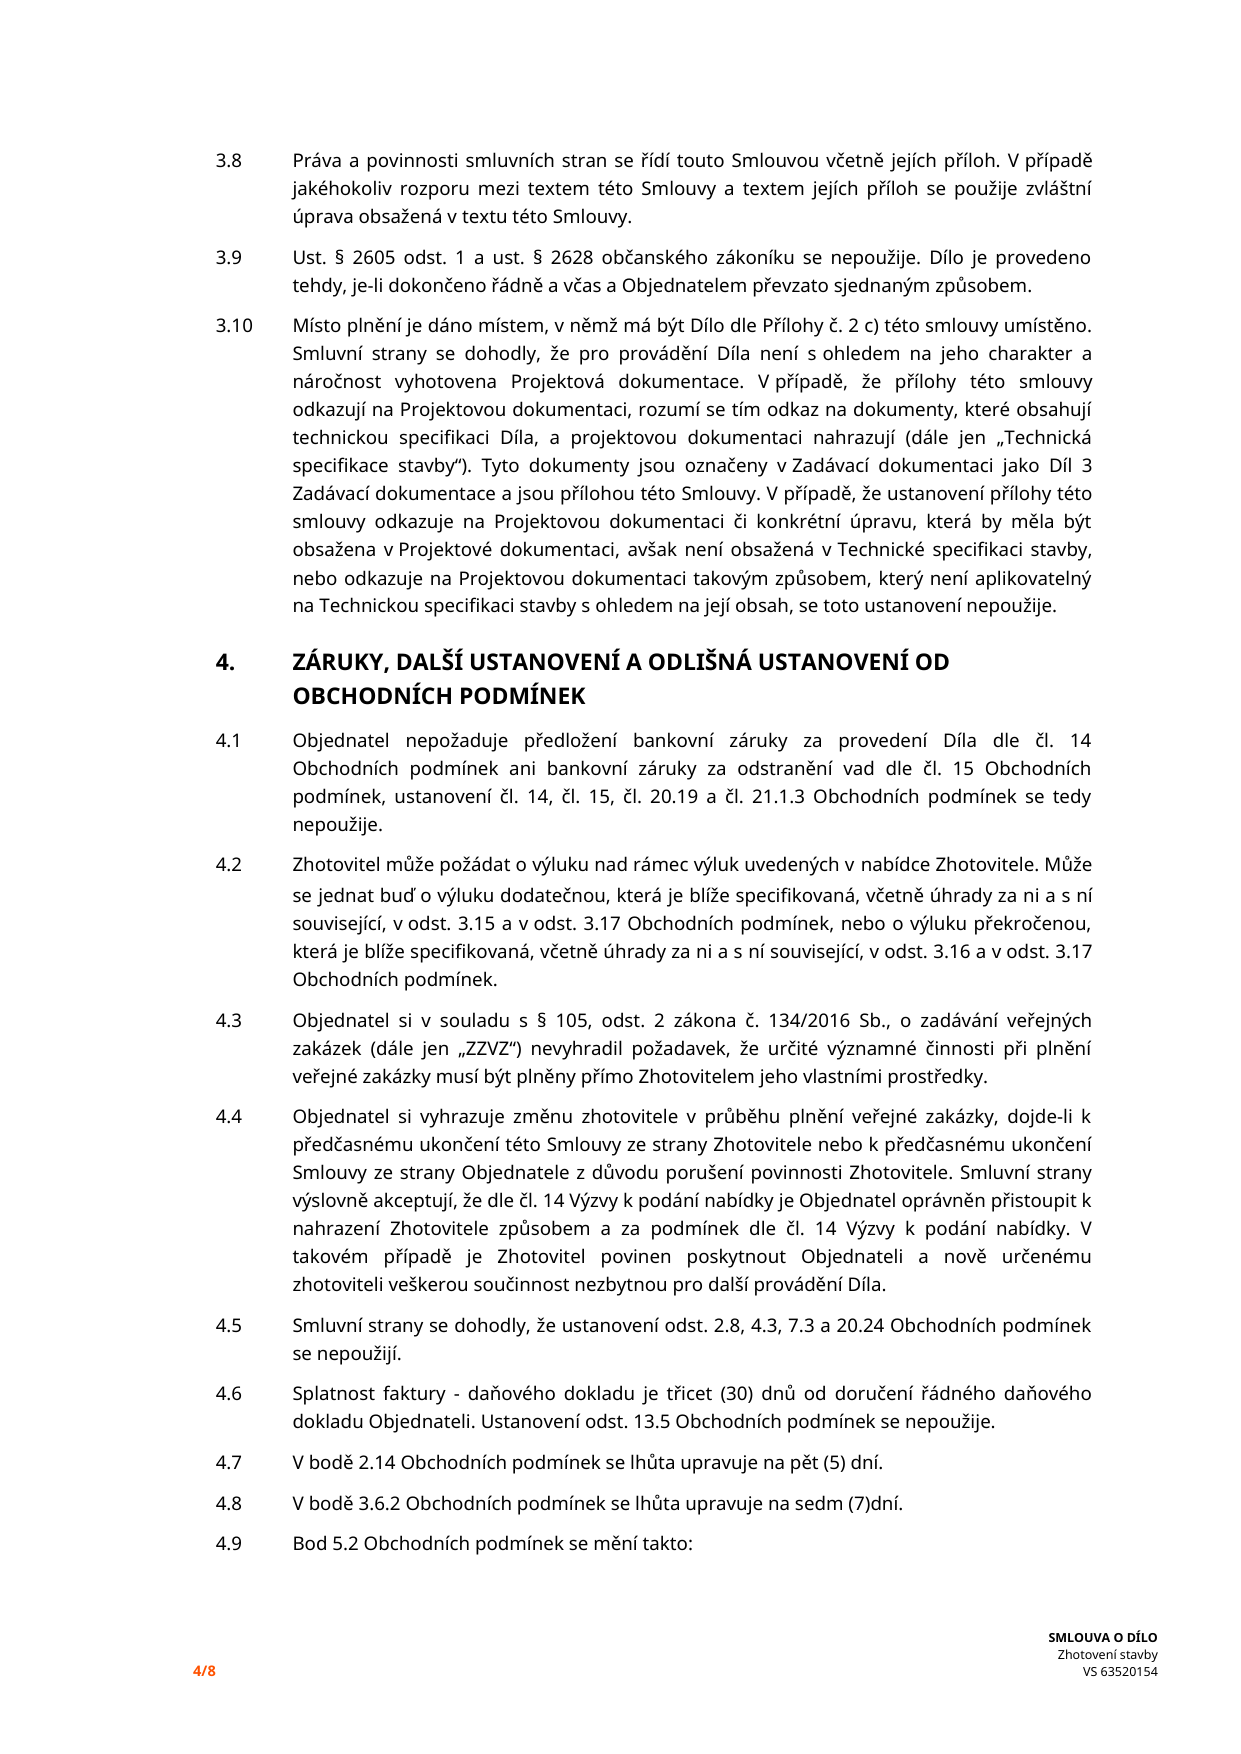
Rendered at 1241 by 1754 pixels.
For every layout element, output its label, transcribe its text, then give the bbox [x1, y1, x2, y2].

text Splatnost faktury - daňového dokladu je třicet (30) dnů od doručení řádného daňového dokladu Objednateli. Ustanovení odst. 13.5 Obchodních podmínek se nepoužije. [216, 1381, 1093, 1434]
text Objednatel si vyhrazuje změnu zhotovitele v průběhu plnění veřejné zakázky, dojde-li k předčasnému ukončení této Smlouvy ze strany Zhotovitele nebo k předčasnému ukončení Smlouvy ze strany Objednatele z důvodu porušení povinnosti Zhotovitele. Smluvní strany výslovně akceptují, že dle čl. 14 Výzvy k podání nabídky je Objednatel oprávněn přistoupit k nahrazení Zhotovitele způsobem a za podmínek dle čl. 14 Výzvy k podání nabídky. V takovém případě je Zhotovitel povinen poskytnout Objednateli a nově určenému zhotoviteli veškerou součinnost nezbytnou pro další provádění Díla. [216, 1103, 1093, 1297]
text V bodě 2.14 Obchodních podmínek se lhůta upravuje na pět (5) dní. [216, 1449, 1093, 1475]
text V bodě 3.6.2 Obchodních podmínek se lhůta upravuje na sedm (7)dní. [216, 1490, 1093, 1515]
text ZÁRUKY, DALŠÍ USTANOVENÍ A ODLIŠNÁ USTANOVENÍ OD OBCHODNÍCH PODMÍNEK [216, 646, 1093, 711]
text Práva a povinnosti smluvních stran se řídí touto Smlouvou včetně jejích příloh. V případě jakéhokoliv rozporu mezi textem této Smlouvy a textem jejích příloh se použije zvláštní úprava obsažená v textu této Smlouvy. [216, 147, 1093, 229]
text Ust. § 2605 odst. 1 a ust. § 2628 občanského zákoníku se nepoužije. Dílo je provedeno tehdy, je-li dokončeno řádně a včas a Objednatelem převzato sjednaným způsobem. [216, 244, 1093, 298]
text Objednatel si v souladu s § 105, odst. 2 zákona č. 134/2016 Sb., o zadávání veřejných zakázek (dále jen „ZZVZ“) nevyhradil požadavek, že určité významné činnosti při plnění veřejné zakázky musí být plněny přímo Zhotovitelem jeho vlastními prostředky. [216, 1007, 1093, 1088]
text Smluvní strany se dohodly, že ustanovení odst. 2.8, 4.3, 7.3 a 20.24 Obchodních podmínek se nepoužijí. [216, 1312, 1093, 1366]
text Místo plnění je dáno místem, v němž má být Dílo dle Přílohy č. 2 c) této smlouvy umístěno. Smluvní strany se dohodly, že pro provádění Díla není s ohledem na jeho charakter a náročnost vyhotovena Projektová dokumentace. V případě, že přílohy této smlouvy odkazují na Projektovou dokumentaci, rozumí se tím odkaz na dokumenty, které obsahují technickou specifikaci Díla, a projektovou dokumentaci nahrazují (dále jen „Technická specifikace stavby“). Tyto dokumenty jsou označeny v Zadávací dokumentaci jako Díl 3 Zadávací dokumentace a jsou přílohou této Smlouvy. V případě, že ustanovení přílohy této smlouvy odkazuje na Projektovou dokumentaci či konkrétní úpravu, která by měla být obsažena v Projektové dokumentaci, avšak není obsažená v Technické specifikaci stavby, nebo odkazuje na Projektovou dokumentaci takovým způsobem, který není aplikovatelný na Technickou specifikaci stavby s ohledem na její obsah, se toto ustanovení nepoužije. [216, 313, 1093, 618]
text Zhotovitel může požádat o výluku nad rámec výluk uvedených v nabídce Zhotovitele. Může se jednat buď o výluku dodatečnou, která je blíže specifikovaná, včetně úhrady za ni a s ní související, v odst. 3.15 a v odst. 3.17 Obchodních podmínek, nebo o výluku překročenou, která je blíže specifikovaná, včetně úhrady za ni a s ní související, v odst. 3.16 a v odst. 3.17 Obchodních podmínek. [216, 852, 1093, 992]
text Objednatel nepožaduje předložení bankovní záruky za provedení Díla dle čl. 14 Obchodních podmínek ani bankovní záruky za odstranění vad dle čl. 15 Obchodních podmínek, ustanovení čl. 14, čl. 15, čl. 20.19 a čl. 21.1.3 Obchodních podmínek se tedy nepoužije. [216, 727, 1093, 837]
text Bod 5.2 Obchodních podmínek se mění takto: [216, 1530, 1093, 1556]
